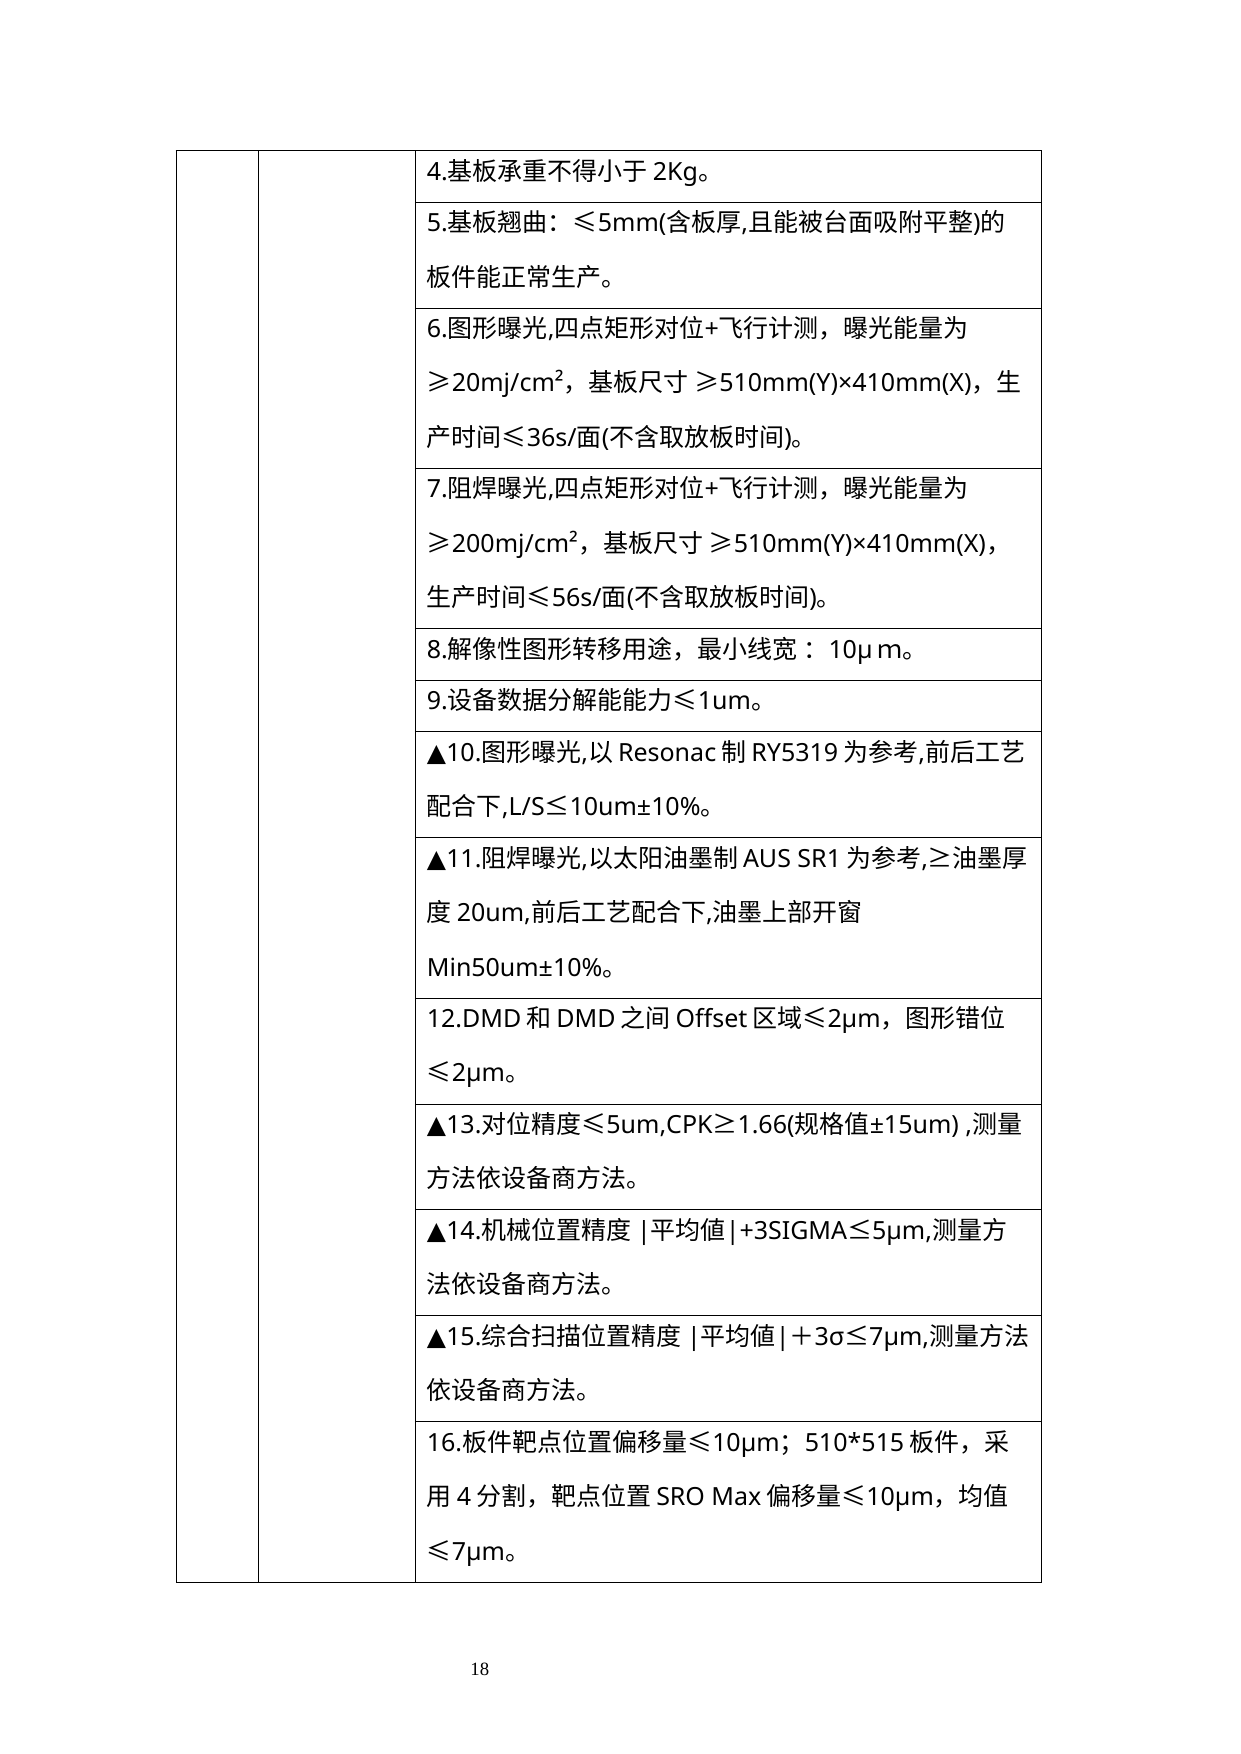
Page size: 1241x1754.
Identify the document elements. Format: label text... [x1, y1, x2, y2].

table_cell ▲11.阻焊曝光,以太阳油墨制AUS SR1为参考,≥油墨厚度20um,前后工艺配合下,油墨上部开窗Min50um±10%。 [416, 838, 1041, 997]
table_cell ▲13.对位精度≤5um,CPK≥1.66(规格值±15um) ,测量方法依设备商方法。 [416, 1105, 1041, 1209]
table_cell 4.基板承重不得小于2Kg。 [416, 151, 1041, 202]
table_cell 16.板件靶点位置偏移量≤10μm；510*515板件，采用4分割，靶点位置SRO Max偏移量≤10μm，均值≤7μm。 [416, 1422, 1041, 1582]
table_cell ▲10.图形曝光,以Resonac制RY5319为参考,前后工艺配合下,L/S≤10um±10%。 [416, 732, 1041, 837]
table_cell 9.设备数据分解能能力≤1um。 [416, 681, 1041, 731]
table_cell 12.DMD和DMD之间Offset区域≤2μm，图形错位≤2μm。 [416, 999, 1041, 1103]
table_cell 5.基板翘曲：≤5mm(含板厚,且能被台面吸附平整)的板件能正常生产。 [416, 203, 1041, 307]
table_cell 8.解像性图形转移用途，最小线宽 ：10μｍ。 [416, 629, 1041, 680]
table_cell 6.图形曝光,四点矩形对位+飞行计测，曝光能量为≥20mj/cm²，基板尺寸 ≥510mm(Y)×410mm(X)，生产时间≤36s/面(不含取放板时间)。 [416, 309, 1041, 468]
table_cell ▲15.综合扫描位置精度 |平均値|＋3σ≤7μm,测量方法依设备商方法。 [416, 1316, 1041, 1421]
table_cell 7.阻焊曝光,四点矩形对位+飞行计测，曝光能量为≥200mj/cm²，基板尺寸 ≥510mm(Y)×410mm(X)，生产时间≤56s/面(不含取放板时间)。 [416, 469, 1041, 628]
table_cell ▲14.机械位置精度 |平均値|+3SIGMA≤5μm,测量方法依设备商方法。 [416, 1210, 1041, 1315]
